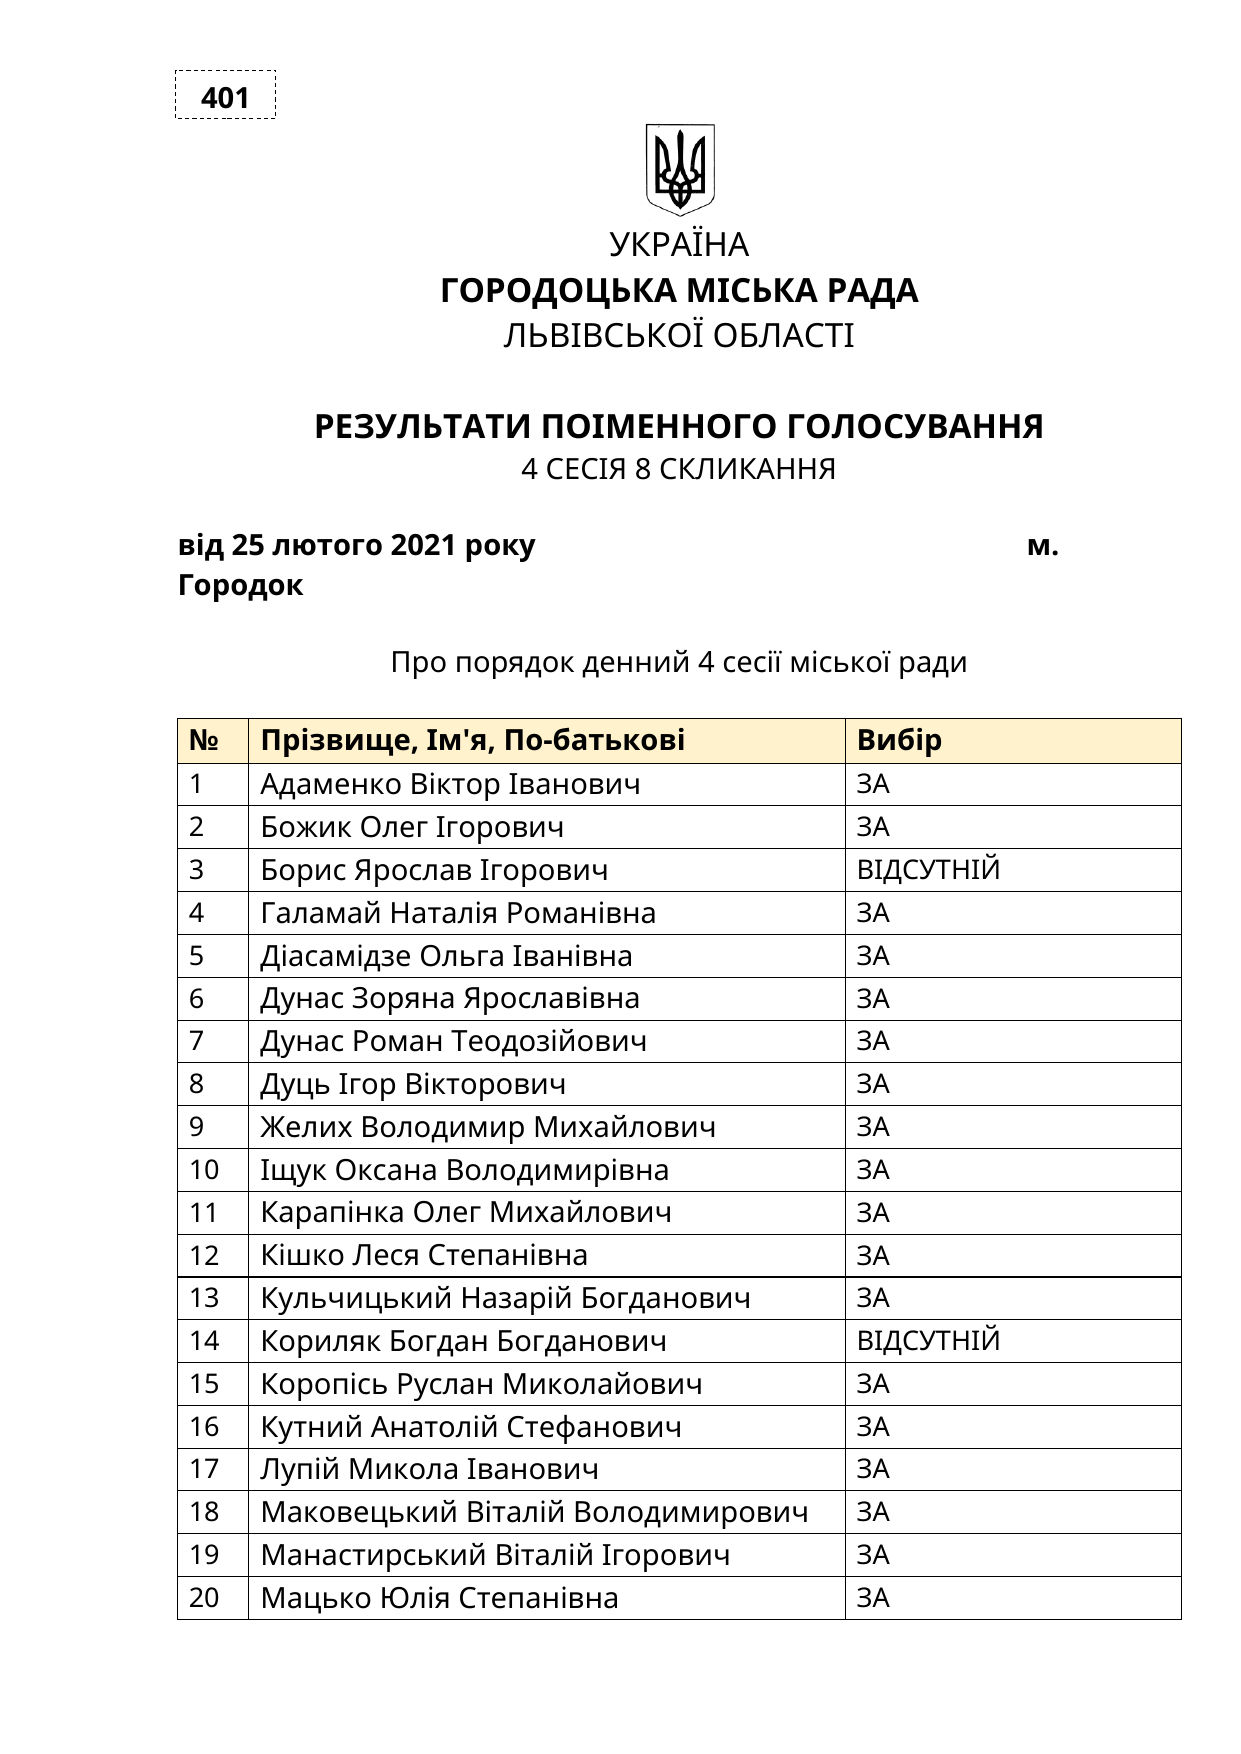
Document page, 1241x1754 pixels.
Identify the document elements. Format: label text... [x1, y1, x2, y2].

table_cell ЗА [846, 978, 1181, 1019]
text ГОРОДОЦЬКА МІСЬКА РАДА [177, 266, 1181, 312]
text РЕЗУЛЬТАТИ ПОІМЕННОГО ГОЛОСУВАННЯ [177, 403, 1181, 448]
table_cell ЗА [846, 1192, 1181, 1233]
table_cell ЗА [846, 1149, 1181, 1191]
table_cell 10 [178, 1149, 248, 1191]
table_cell Манастирський Віталій Ігорович [249, 1534, 845, 1576]
table_cell 5 [178, 935, 248, 977]
table_cell Лупій Микола Іванович [249, 1449, 845, 1490]
table_cell ЗА [846, 1577, 1181, 1619]
table_cell Діасамідзе Ольга Іванівна [249, 935, 845, 977]
table_cell Желих Володимир Михайлович [249, 1106, 845, 1148]
table_cell ЗА [846, 935, 1181, 977]
table_header № [178, 719, 248, 763]
table_cell ЗА [846, 1491, 1181, 1533]
table_cell ЗА [846, 1406, 1181, 1448]
table_cell ЗА [846, 1449, 1181, 1490]
table_cell Кішко Леся Степанівна [249, 1235, 845, 1276]
table_cell Божик Олег Ігорович [249, 806, 845, 848]
table_cell Борис Ярослав Ігорович [249, 849, 845, 891]
table_cell ВІДСУТНІЙ [846, 849, 1181, 891]
table_cell 3 [178, 849, 248, 891]
table_cell Кутний Анатолій Стефанович [249, 1406, 845, 1448]
table_cell Адаменко Віктор Іванович [249, 764, 845, 805]
table_cell 8 [178, 1063, 248, 1105]
table_header Вибір [846, 719, 1181, 763]
table_cell ЗА [846, 1534, 1181, 1576]
table_cell 19 [178, 1534, 248, 1576]
table_header Прізвище, Ім'я, По-батькові [249, 719, 845, 763]
table_cell Карапінка Олег Михайлович [249, 1192, 845, 1233]
table_cell Галамай Наталія Романівна [249, 892, 845, 934]
text ЛЬВІВСЬКОЇ ОБЛАСТІ [177, 312, 1181, 357]
table_cell Коропісь Руслан Миколайович [249, 1363, 845, 1405]
table_cell Дунас Зоряна Ярославівна [249, 978, 845, 1019]
table_cell ЗА [846, 764, 1181, 805]
table_cell 14 [178, 1320, 248, 1362]
table_cell 13 [178, 1278, 248, 1319]
table_cell ЗА [846, 892, 1181, 934]
table_cell ЗА [846, 1106, 1181, 1148]
text Про порядок денний 4 сесії міської ради [177, 641, 1181, 681]
table_cell Іщук Оксана Володимирівна [249, 1149, 845, 1191]
table_cell ЗА [846, 806, 1181, 848]
table_cell Кульчицький Назарій Богданович [249, 1278, 845, 1319]
table_cell Дунас Роман Теодозійович [249, 1021, 845, 1062]
table_cell 7 [178, 1021, 248, 1062]
table_cell 9 [178, 1106, 248, 1148]
table_cell ВІДСУТНІЙ [846, 1320, 1181, 1362]
table_cell 1 [178, 764, 248, 805]
table_cell 2 [178, 806, 248, 848]
table_cell 12 [178, 1235, 248, 1276]
table_cell 16 [178, 1406, 248, 1448]
table_cell ЗА [846, 1278, 1181, 1319]
table_cell Дуць Ігор Вікторович [249, 1063, 845, 1105]
table_cell 6 [178, 978, 248, 1019]
table_cell Кориляк Богдан Богданович [249, 1320, 845, 1362]
table_cell 17 [178, 1449, 248, 1490]
table_cell ЗА [846, 1063, 1181, 1105]
table_cell ЗА [846, 1021, 1181, 1062]
text від 25 лютого 2021 року м. Городок [177, 525, 1181, 604]
text УКРАЇНА [177, 221, 1181, 266]
table_cell 15 [178, 1363, 248, 1405]
table_cell 4 [178, 892, 248, 934]
text 4 СЕСІЯ 8 СКЛИКАННЯ [177, 448, 1181, 488]
table_cell ЗА [846, 1235, 1181, 1276]
table_cell ЗА [846, 1363, 1181, 1405]
table_cell 11 [178, 1192, 248, 1233]
table_cell Маковецький Віталій Володимирович [249, 1491, 845, 1533]
table_cell 20 [178, 1577, 248, 1619]
picture [633, 118, 726, 221]
table_cell 18 [178, 1491, 248, 1533]
table_cell Мацько Юлія Степанівна [249, 1577, 845, 1619]
